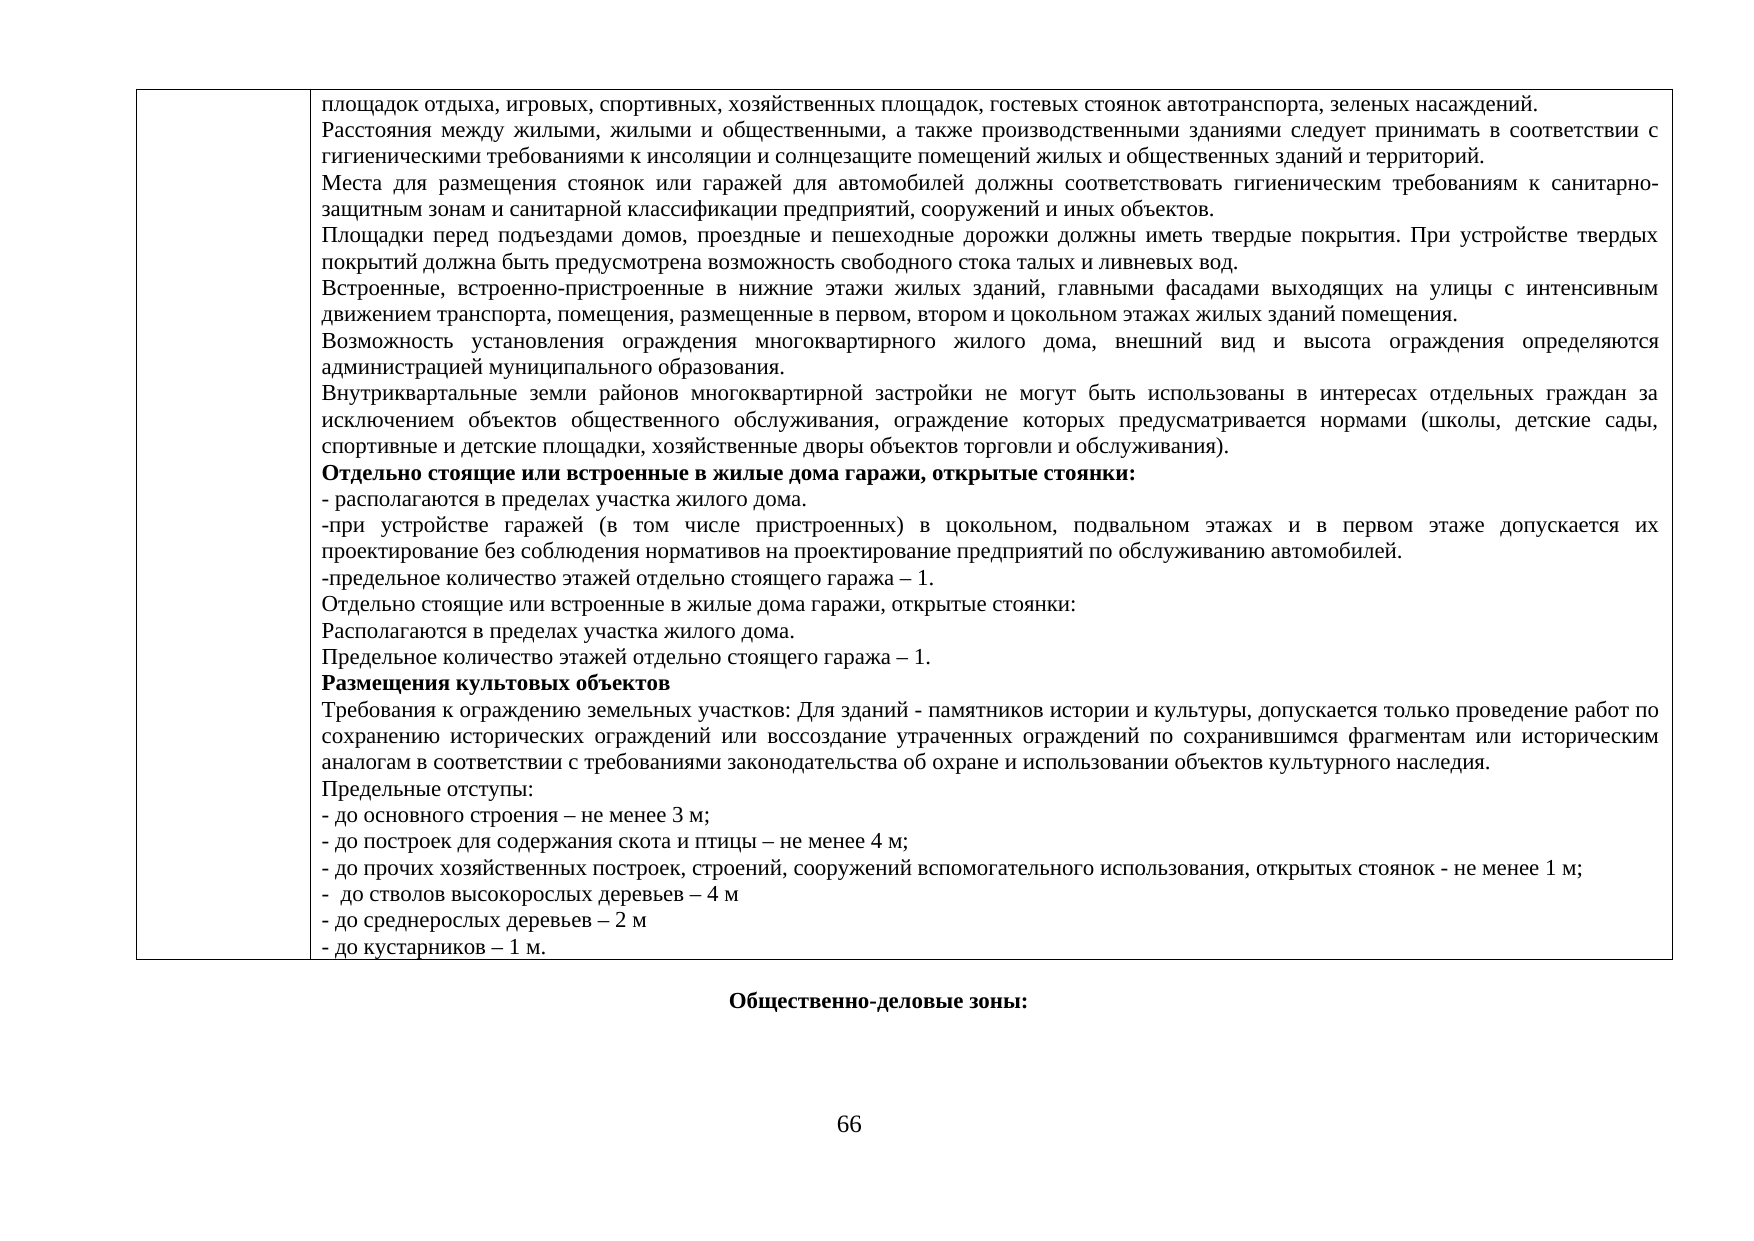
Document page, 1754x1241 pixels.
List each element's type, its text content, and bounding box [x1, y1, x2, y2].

text Общественно-деловые зоны: [118, 987, 1580, 1013]
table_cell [137, 90, 310, 959]
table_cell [311, 90, 1672, 959]
